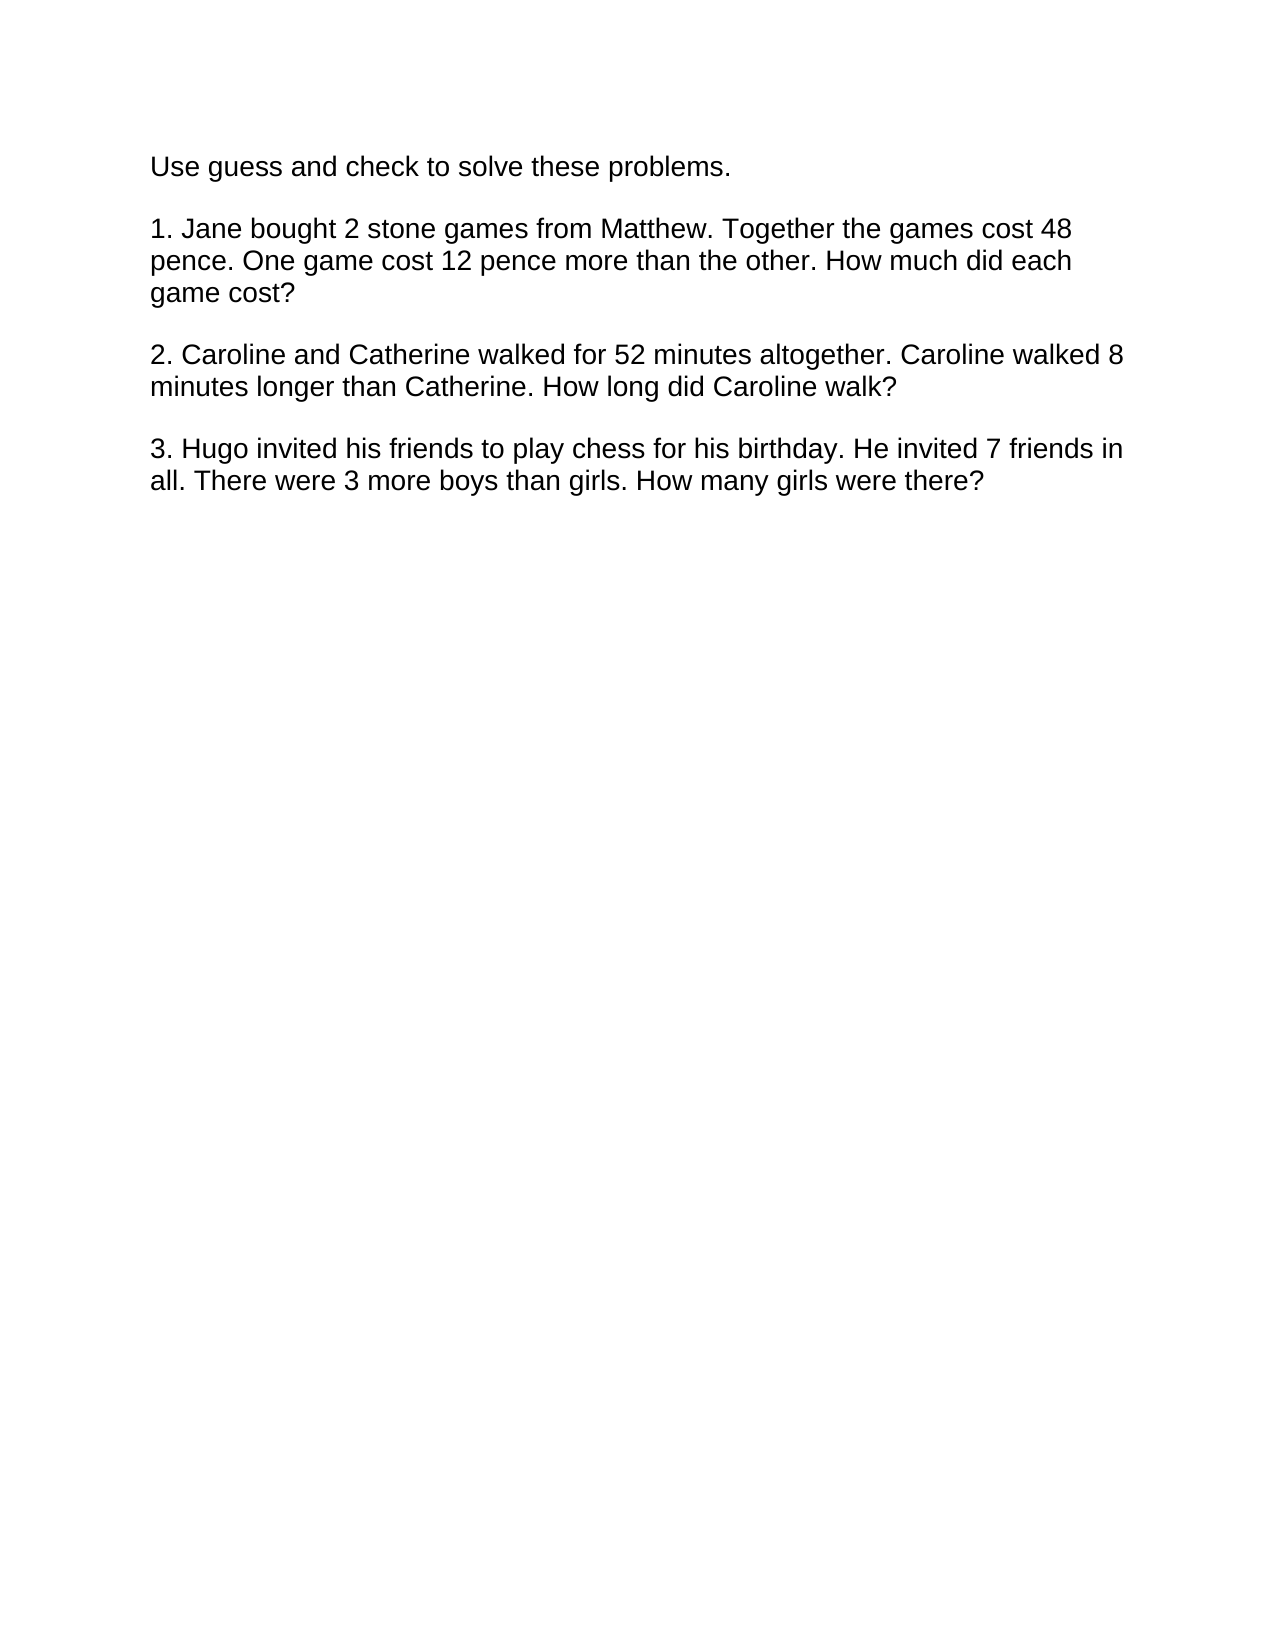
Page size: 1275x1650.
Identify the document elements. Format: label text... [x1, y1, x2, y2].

text 2. Caroline and Catherine walked for 52 minutes altogether. Caroline walked 8 minutes longer than Catherine. How long did Caroline walk? [150, 338, 1125, 403]
text 1. Jane bought 2 stone games from Matthew. Together the games cost 48 pence. One game cost 12 pence more than the other. How much did each game cost? [150, 212, 1125, 309]
text 3. Hugo invited his friends to play chess for his birthday. He invited 7 friends in all. There were 3 more boys than girls. How many girls were there? [150, 432, 1125, 497]
text Use guess and check to solve these problems. [150, 150, 1125, 182]
